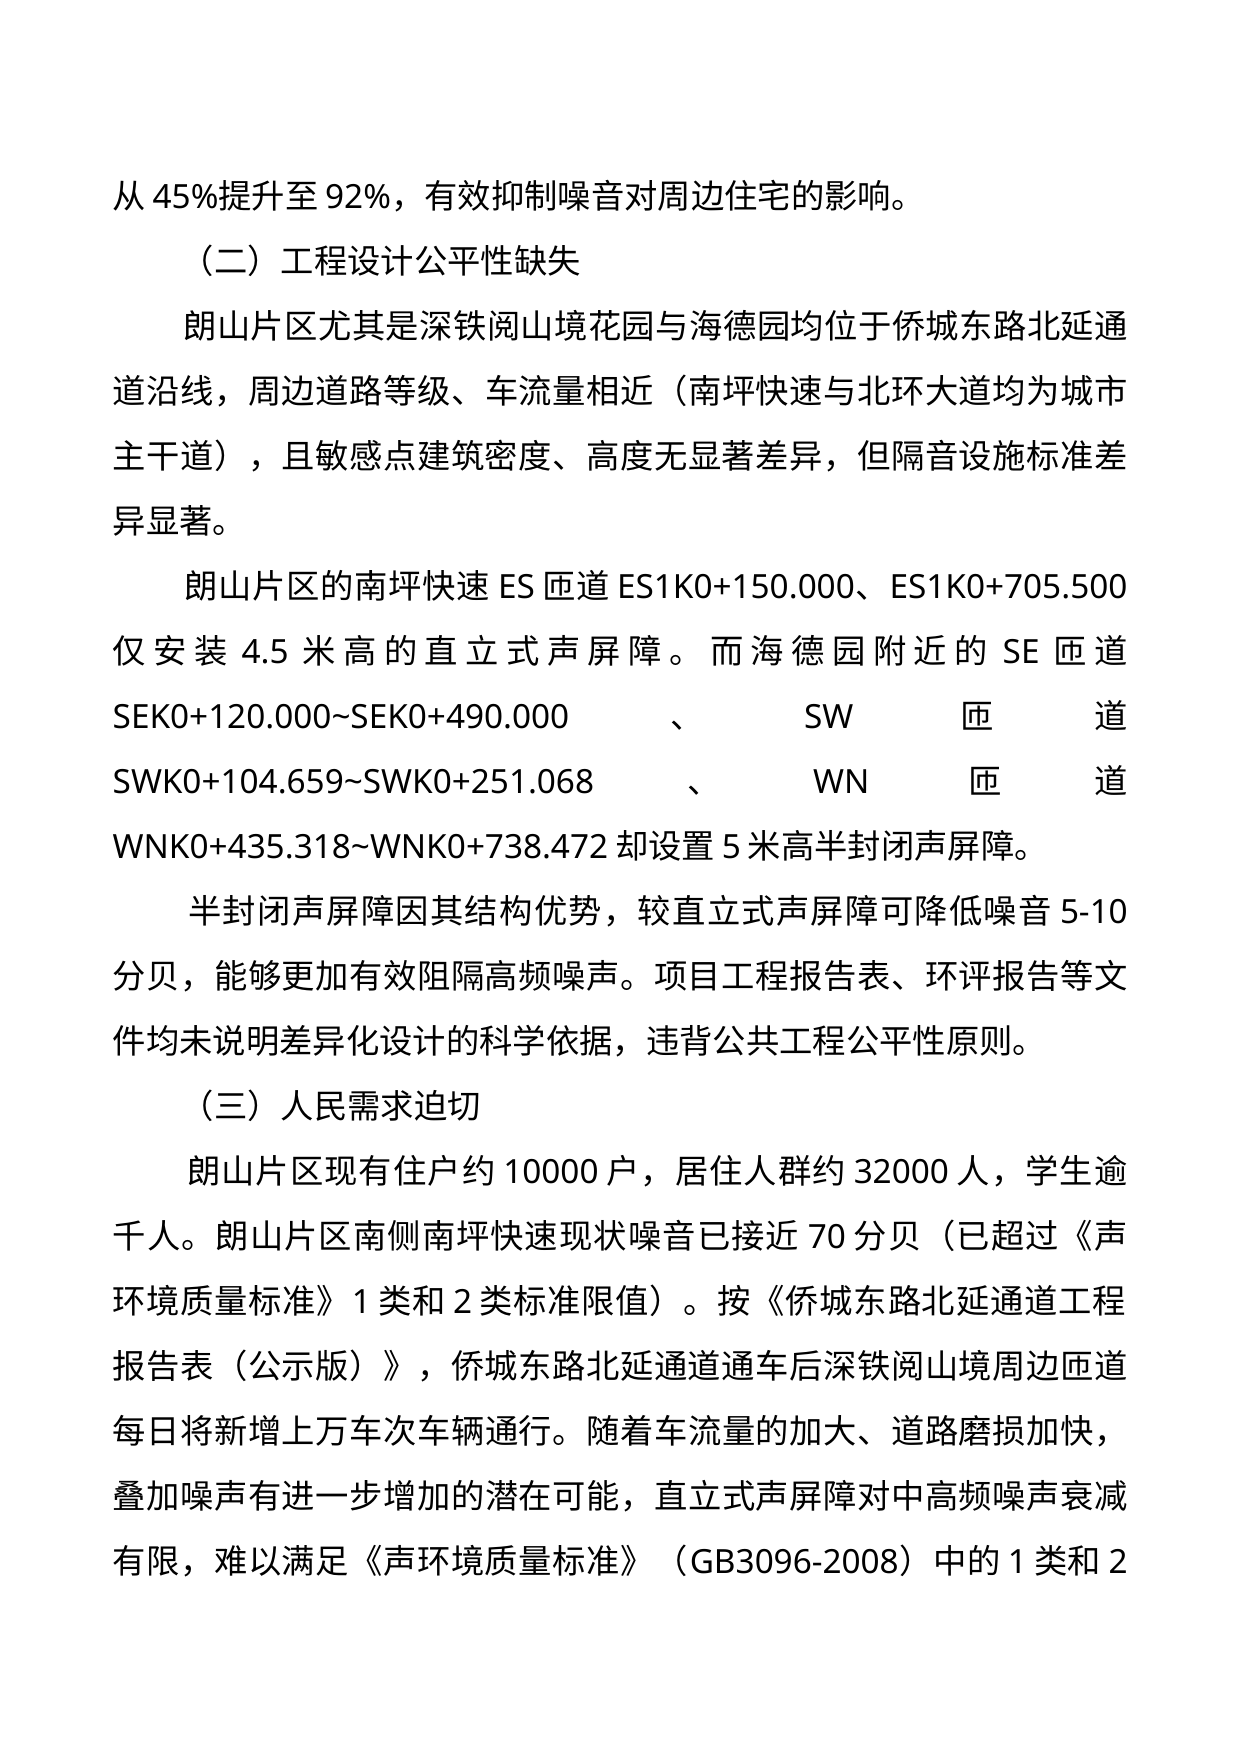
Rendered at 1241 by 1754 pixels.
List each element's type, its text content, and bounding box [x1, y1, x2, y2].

text 朗山片区尤其是深铁阅山境花园与海德园均位于侨城东路北延通道沿线，周边道路等级、车流量相近（南坪快速与北环大道均为城市主干道），且敏感点建筑密度、高度无显著差异，但隔音设施标准差异显著。 [112, 292, 1128, 552]
text （三）人民需求迫切 [112, 1072, 1128, 1137]
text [112, 1137, 1128, 1592]
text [112, 162, 1128, 227]
text 朗山片区的南坪快速ES匝道ES1K0+150.000、ES1K0+705.500仅安装4.5米高的直立式声屏障。而海德园附近的SE匝道SEK0+120.000~SEK0+490.000、SW匝道SWK0+104.659~SWK0+251.068、WN匝道WNK0+435.318~WNK0+738.472却设置5米高半封闭声屏障。 [112, 552, 1128, 877]
text 半封闭声屏障因其结构优势，较直立式声屏障可降低噪音5-10分贝，能够更加有效阻隔高频噪声。项目工程报告表、环评报告等文件均未说明差异化设计的科学依据，违背公共工程公平性原则。 [112, 877, 1128, 1072]
text （二）工程设计公平性缺失 [112, 227, 1128, 292]
